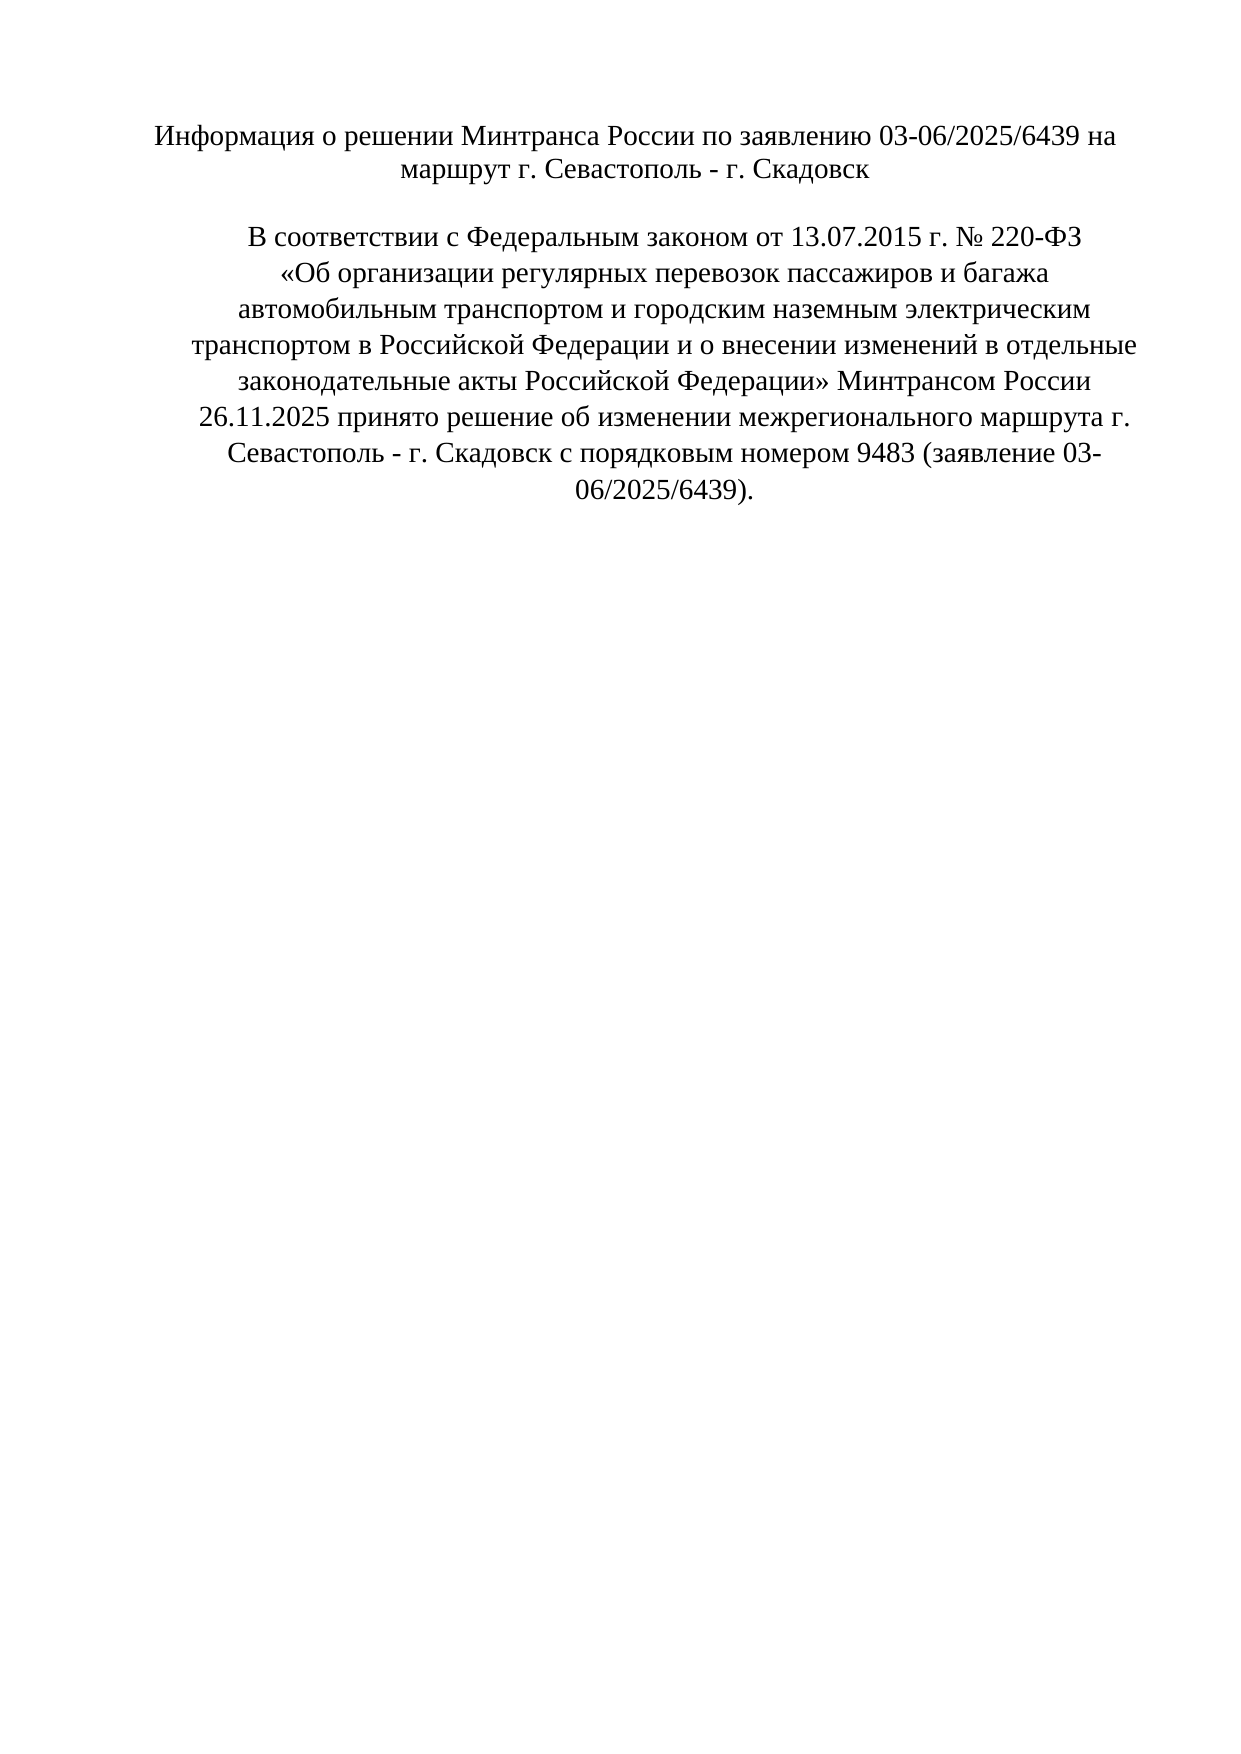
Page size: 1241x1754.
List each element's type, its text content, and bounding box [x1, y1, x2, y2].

text Информация о решении Минтранса России по заявлению 03-06/2025/6439 на маршрут г. Севастополь - г. Скадовск [118, 118, 1152, 185]
text В соответствии с Федеральным законом от 13.07.2015 г. № 220-ФЗ «Об организации регулярных перевозок пассажиров и багажа автомобильным транспортом и городским наземным электрическим транспортом в Российской Федерации и о внесении изменений в отдельные законодательные акты Российской Федерации» Минтрансом России 26.11.2025 принято решение об изменении межрегионального маршрута г. Севастополь - г. Скадовск с порядковым номером 9483 (заявление 03-06/2025/6439). [177, 219, 1152, 505]
